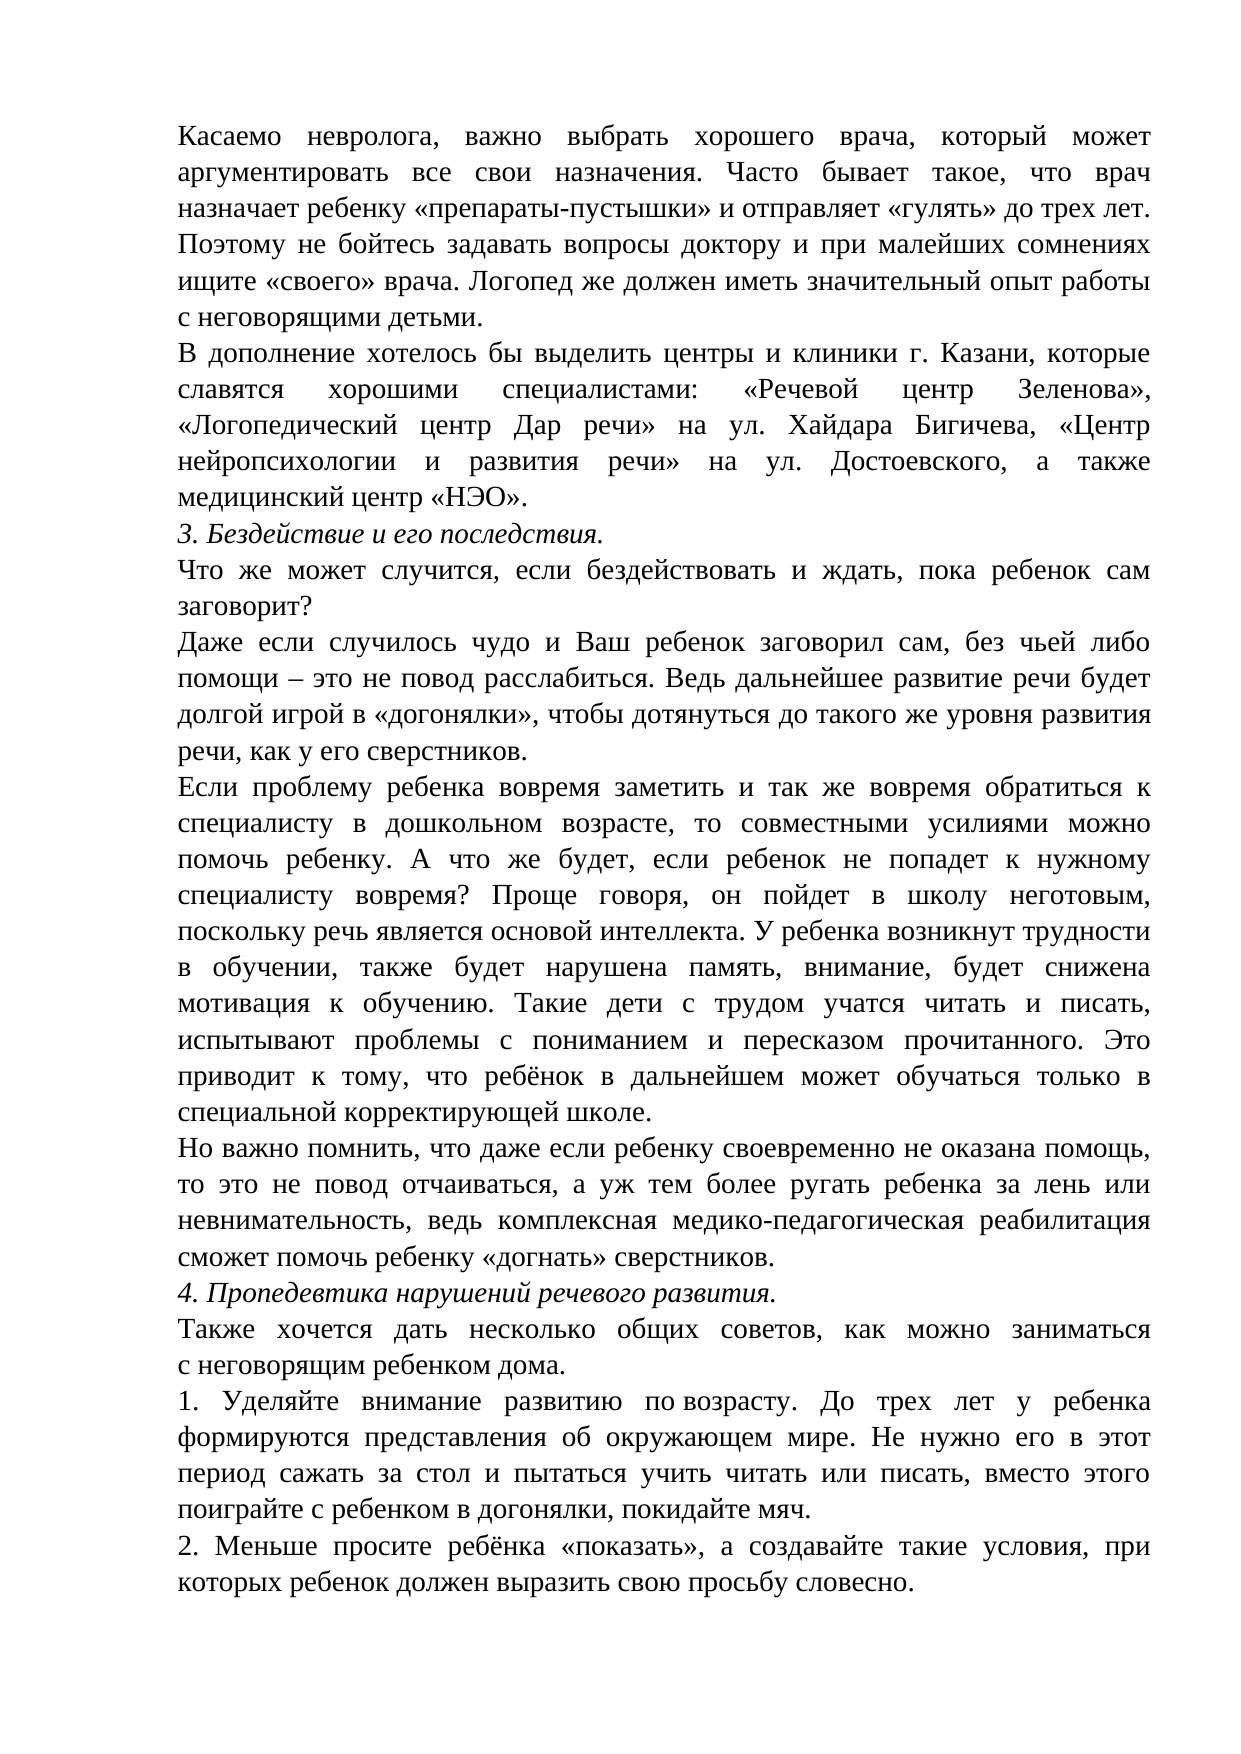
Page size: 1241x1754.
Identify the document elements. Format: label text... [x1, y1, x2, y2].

text Даже если случилось чудо и Ваш ребенок заговорил сам, без чьей либо помощи – это не повод расслабиться. Ведь дальнейшее развитие речи будет долгой игрой в «догонялки», чтобы дотянуться до такого же уровня развития речи, как у его сверстников. [177, 624, 1152, 766]
text 3. Бездействие и его последствия. [177, 516, 1152, 549]
text В дополнение хотелось бы выделить центры и клиники г. Казани, которые славятся хорошими специалистами: «Речевой центр Зеленова», «Логопедический центр Дар речи» на ул. Хайдара Бигичева, «Центр нейропсихологии и развития речи» на ул. Достоевского, а также медицинский центр «НЭО». [177, 335, 1152, 513]
text 2. Меньше просите ребёнка «показать», а создавайте такие условия, при которых ребенок должен выразить свою просьбу словесно. [177, 1528, 1152, 1597]
text Касаемо невролога, важно выбрать хорошего врача, который может аргументировать все свои назначения. Часто бывает такое, что врач назначает ребенку «препараты-пустышки» и отправляет «гулять» до трех лет. Поэтому не бойтесь задавать вопросы доктору и при малейших сомнениях ищите «своего» врача. Логопед же должен иметь значительный опыт работы с неговорящими детьми. [177, 118, 1152, 332]
text 4. Пропедевтика нарушений речевого развития. [177, 1275, 1152, 1308]
text Но важно помнить, что даже если ребенку своевременно не оказана помощь, то это не повод отчаиваться, а уж тем более ругать ребенка за лень или невнимательность, ведь комплексная медико-педагогическая реабилитация сможет помочь ребенку «догнать» сверстников. [177, 1130, 1152, 1272]
text 1. Уделяйте внимание развитию по возрасту. До трех лет у ребенка формируются представления об окружающем мире. Не нужно его в этот период сажать за стол и пытаться учить читать или писать, вместо этого поиграйте с ребенком в догонялки, покидайте мяч. [177, 1383, 1152, 1525]
text Что же может случится, если бездействовать и ждать, пока ребенок сам заговорит? [177, 552, 1152, 622]
text Также хочется дать несколько общих советов, как можно заниматься с неговорящим ребенком дома. [177, 1311, 1152, 1381]
text Если проблему ребенка вовремя заметить и так же вовремя обратиться к специалисту в дошкольном возрасте, то совместными усилиями можно помочь ребенку. А что же будет, если ребенок не попадет к нужному специалисту вовремя? Проще говоря, он пойдет в школу неготовым, поскольку речь является основой интеллекта. У ребенка возникнут трудности в обучении, также будет нарушена память, внимание, будет снижена мотивация к обучению. Такие дети с трудом учатся читать и писать, испытывают проблемы с пониманием и пересказом прочитанного. Это приводит к тому, что ребёнок в дальнейшем может обучаться только в специальной корректирующей школе. [177, 769, 1152, 1128]
